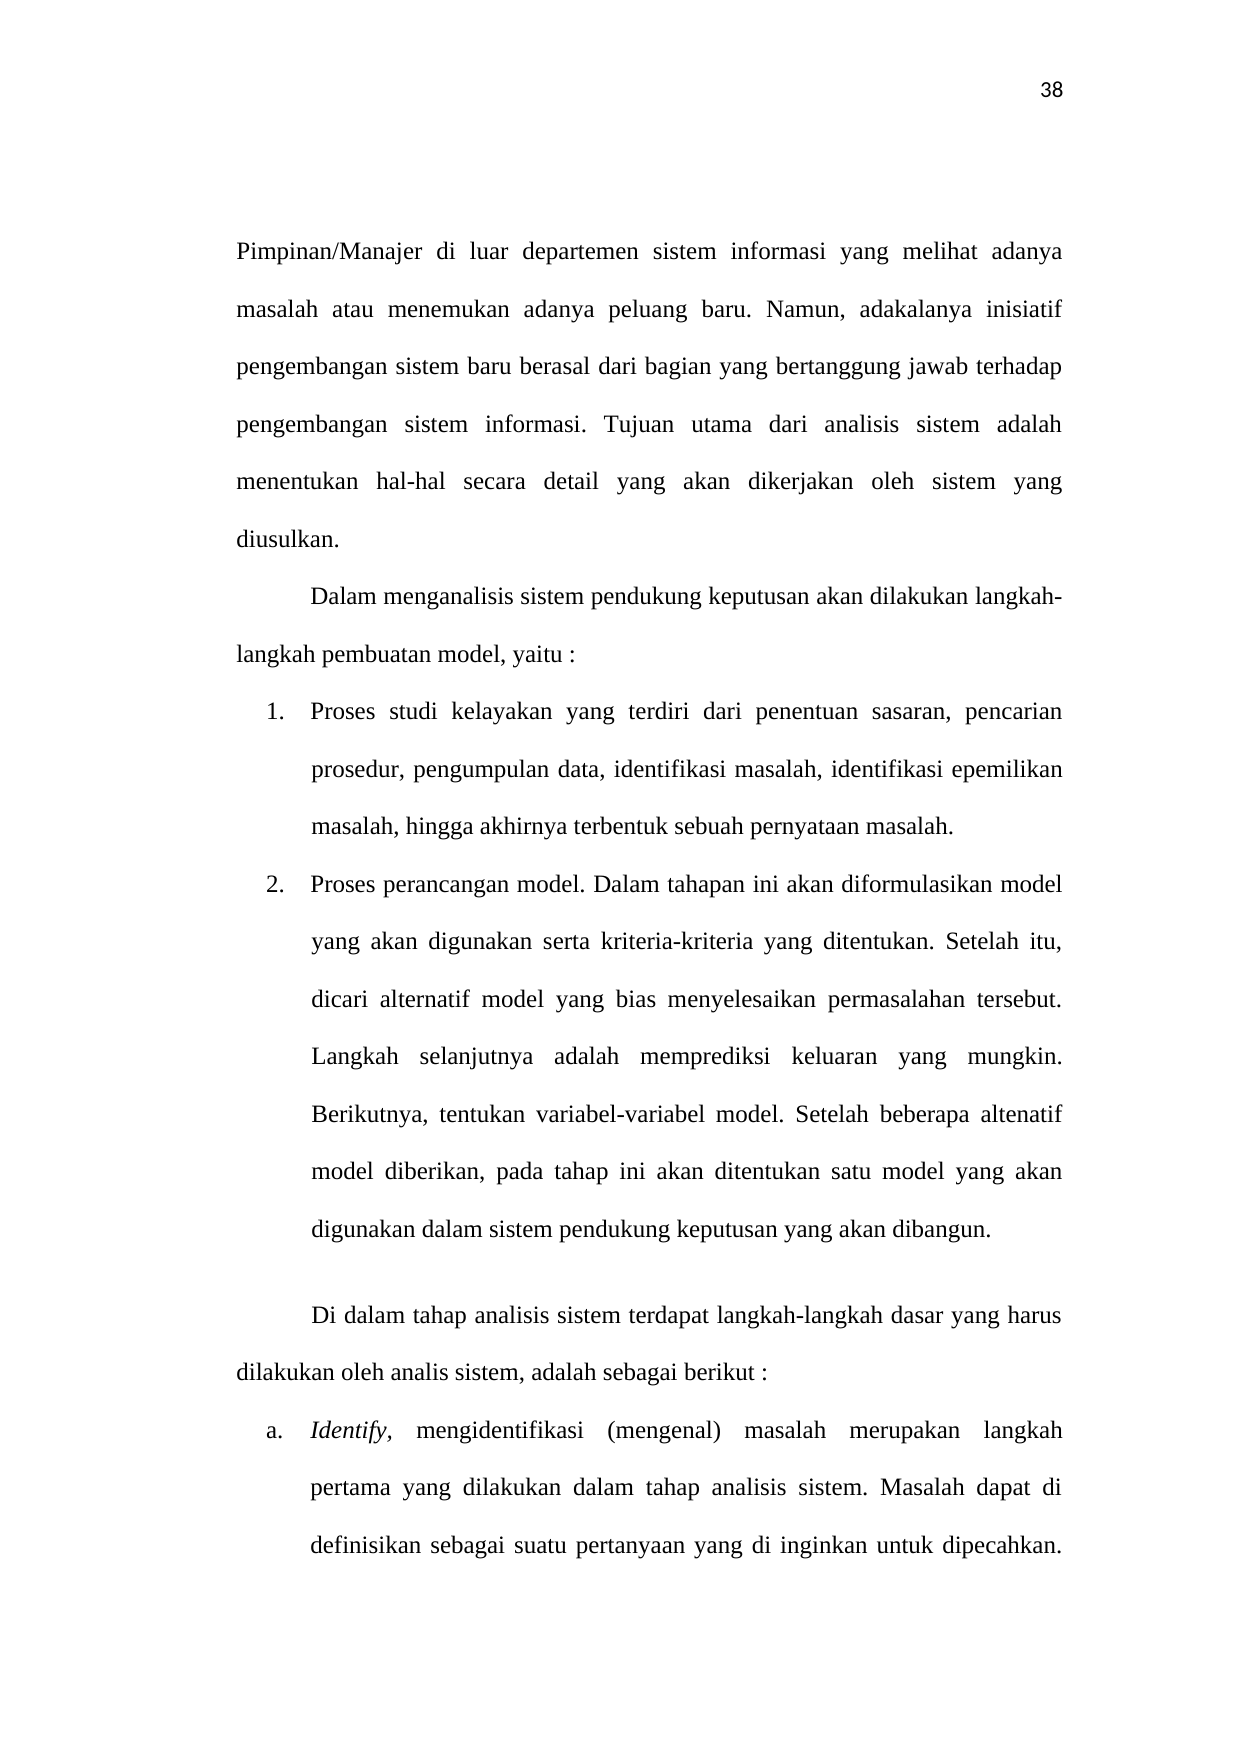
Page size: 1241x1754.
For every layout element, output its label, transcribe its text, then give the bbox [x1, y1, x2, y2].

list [266, 1415, 1063, 1559]
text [236, 236, 1063, 552]
list Proses perancangan model. Dalam tahapan ini akan diformulasikan model yang akan digunakan serta kriteria-kriteria yang ditentukan. Setelah itu, dicari alternatif model yang bias menyelesaikan permasalahan tersebut. Langkah selanjutnya adalah memprediksi keluaran yang mungkin. Berikutnya, tentukan variabel-variabel model. Setelah beberapa altenatif model diberikan, pada tahap ini akan ditentukan satu model yang akan digunakan dalam sistem pendukung keputusan yang akan dibangun. [266, 869, 1063, 1242]
list Di dalam tahap analisis sistem terdapat langkah-langkah dasar yang harus dilakukan oleh analis sistem, adalah sebagai berikut : [236, 1300, 1063, 1386]
text Dalam menganalisis sistem pendukung keputusan akan dilakukan langkah-langkah pembuatan model, yaitu : [236, 581, 1063, 667]
list Proses studi kelayakan yang terdiri dari penentuan sasaran, pencarian prosedur, pengumpulan data, identifikasi masalah, identifikasi epemilikan masalah, hingga akhirnya terbentuk sebuah pernyataan masalah. [266, 696, 1063, 840]
